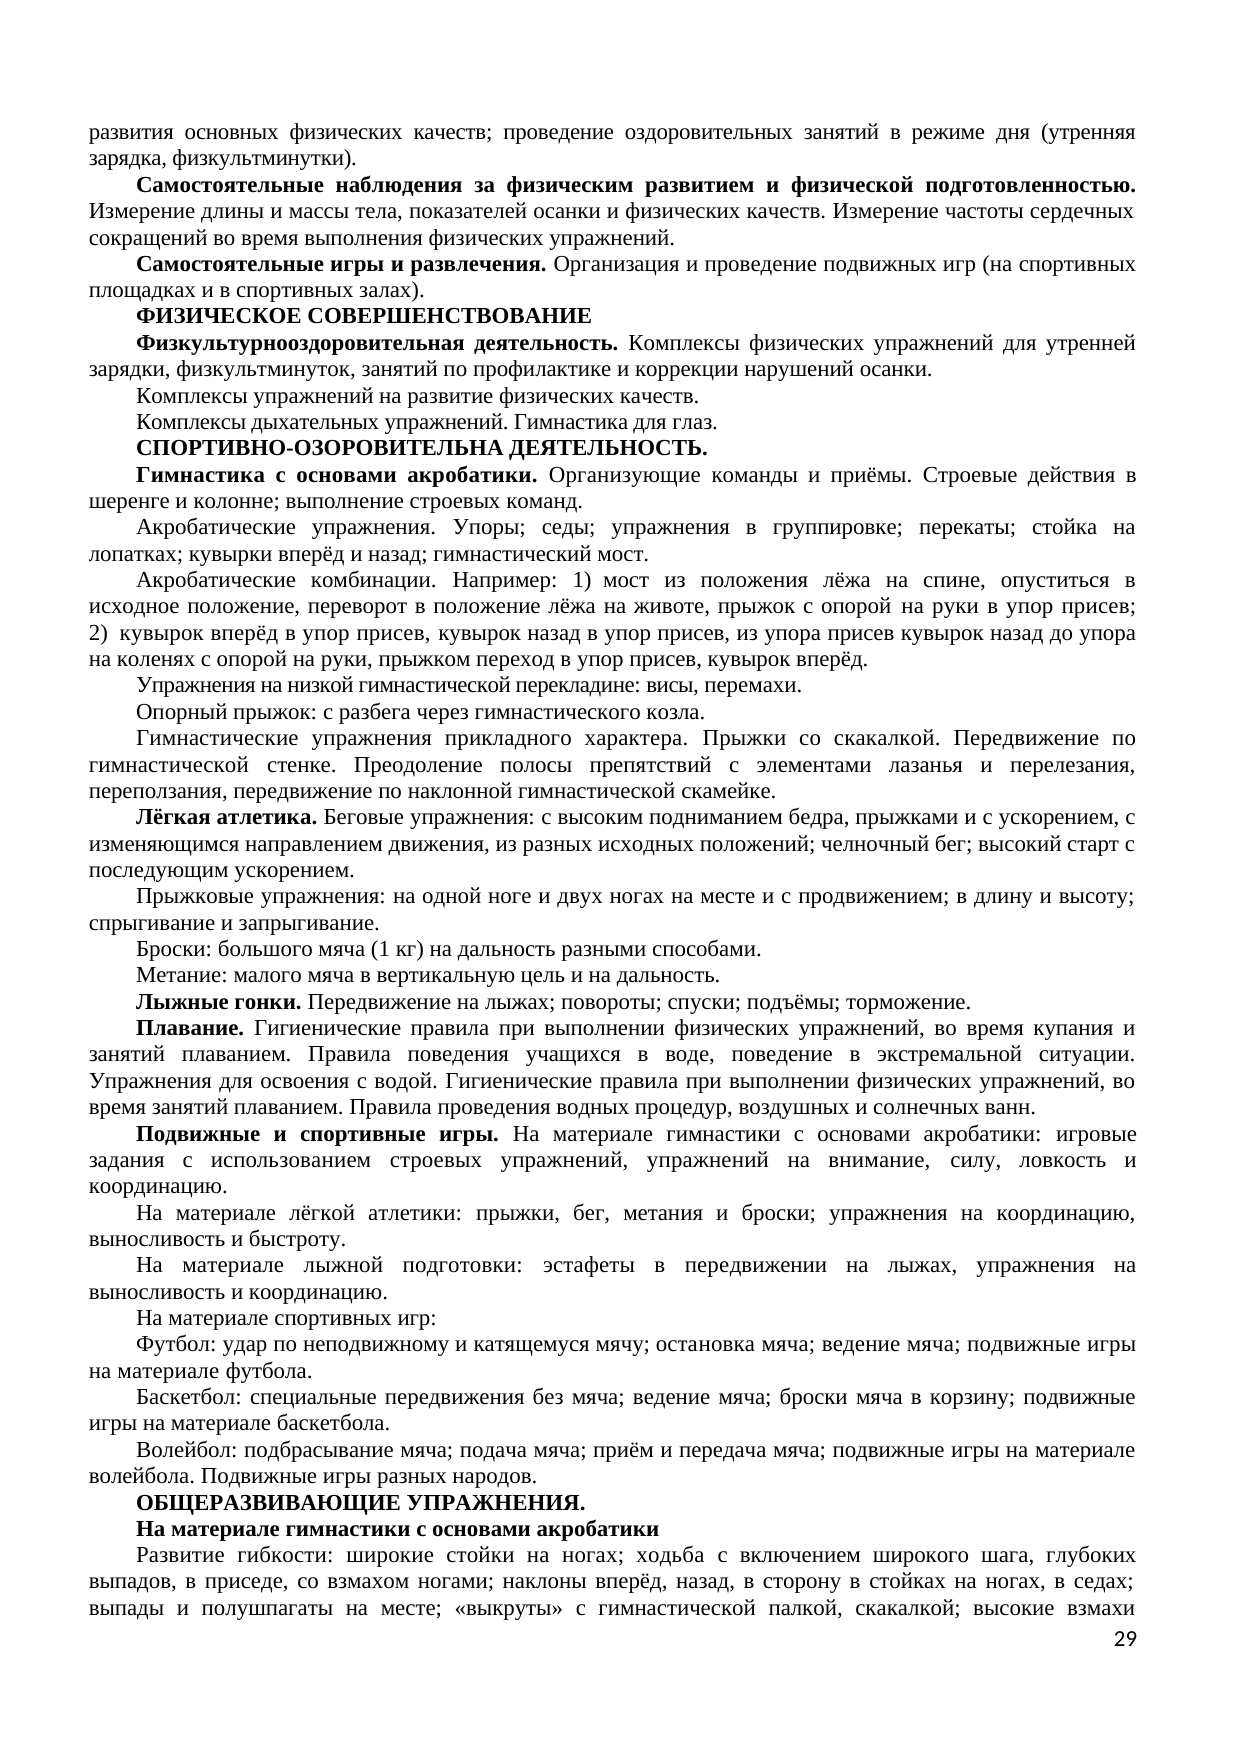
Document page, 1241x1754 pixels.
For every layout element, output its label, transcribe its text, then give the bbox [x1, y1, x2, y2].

text Самостоятельные игры и развлечения. Организация и проведение подвижных игр (на спортивных площадках и в спортивных залах). [88, 250, 1137, 303]
text Гимнастика с основами акробатики. Организующие команды и приёмы. Строевые действия в шеренге и колонне; выполнение строевых команд. [88, 461, 1137, 513]
text Прыжковые упражнения: на одной ноге и двух ногах на месте и с продвижением; в длину и высоту; спрыгивание и запрыгивание. [88, 882, 1137, 935]
text Футбол: удар по неподвижному и катящемуся мячу; остановка мяча; ведение мяча; подвижные игры на материале футбола. [88, 1330, 1137, 1383]
text Упражнения на низкой гимнастической перекладине: висы, перемахи. [88, 672, 1137, 698]
text Лёгкая атлетика. Беговые упражнения: с высоким подниманием бедра, прыжками и с ускорением, с изменяющимся направлением движения, из разных исходных положений; челночный бег; высокий старт с последующим ускорением. [88, 803, 1137, 882]
text Подвижные и спортивные игры. На материале гимнастики с основами акробатики: игровые задания с использованием строевых упражнений, упражнений на внимание, силу, ловкость и координацию. [88, 1119, 1137, 1199]
text Метание: малого мяча в вертикальную цель и на дальность. [88, 961, 1137, 988]
text На материале гимнастики с основами акробатики [88, 1515, 1137, 1541]
text Гимнастические упражнения прикладного характера. Прыжки со скакалкой. Передвижение по гимнастической стенке. Преодоление полосы препятствий с элементами лазанья и перелезания, переползания, передвижение по наклонной гимнастической скамейке. [88, 724, 1137, 803]
text ФИЗИЧЕСКОЕ СОВЕРШЕНСТВОВАНИЕ [88, 303, 1137, 329]
text Баскетбол: специальные передвижения без мяча; ведение мяча; броски мяча в корзину; подвижные игры на материале баскетбола. [88, 1383, 1137, 1436]
text Плавание. Гигиенические правила при выполнении физических упражнений, во время купания и занятий плаванием. Правила поведения учащихся в воде, поведение в экстремальной ситуации. Упражнения для освоения с водой. Гигиенические правила при выполнении физических упражнений, во время занятий плаванием. Правила проведения водных процедур, воздушных и солнечных ванн. [88, 1014, 1137, 1119]
text На материале спортивных игр: [88, 1304, 1137, 1330]
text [88, 118, 1137, 171]
text На материале лыжной подготовки: эстафеты в передвижении на лыжах, упражнения на выносливость и координацию. [88, 1251, 1137, 1304]
text На материале лёгкой атлетики: прыжки, бег, метания и броски; упражнения на координацию, выносливость и быстроту. [88, 1199, 1137, 1251]
text Комплексы дыхательных упражнений. Гимнастика для глаз. [88, 408, 1137, 434]
text Самостоятельные наблюдения за физическим развитием и физической подготовленностью. Измерение длины и массы тела, показателей осанки и физических качеств. Измерение частоты сердечных сокращений во время выполнения физических упражнений. [88, 171, 1137, 250]
text Опорный прыжок: с разбега через гимнастического козла. [88, 698, 1137, 724]
text Акробатические комбинации. Например: 1) мост из положения лёжа на спине, опуститься в исходное положение, переворот в положение лёжа на животе, прыжок с опорой на руки в упор присев; 2) кувырок вперёд в упор присев, кувырок назад в упор присев, из упора присев кувырок назад до упора на коленях с опорой на руки, прыжком переход в упор присев, кувырок вперёд. [88, 566, 1137, 672]
text Акробатические упражнения. Упоры; седы; упражнения в группировке; перекаты; стойка на лопатках; кувырки вперёд и назад; гимнастический мост. [88, 513, 1137, 566]
text Волейбол: подбрасывание мяча; подача мяча; приём и передача мяча; подвижные игры на материале волейбола. Подвижные игры разных народов. [88, 1436, 1137, 1488]
text Комплексы упражнений на развитие физических качеств. [88, 382, 1137, 408]
text СПОРТИВНО-ОЗОРОВИТЕЛЬНА ДЕЯТЕЛЬНОСТЬ. [88, 434, 1137, 461]
text Лыжные гонки. Передвижение на лыжах; повороты; спуски; подъёмы; торможение. [88, 988, 1137, 1014]
text Физкультурно­оздоровительная деятельность. Комплексы физических упражнений для утренней зарядки, физкульт­минуток, занятий по профилактике и коррекции нарушений осанки. [88, 329, 1137, 382]
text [88, 1541, 1137, 1620]
text Броски: большого мяча (1 кг) на дальность разными способами. [88, 935, 1137, 961]
text ОБЩЕРАЗВИВАЮЩИЕ УПРАЖНЕНИЯ. [88, 1488, 1137, 1515]
